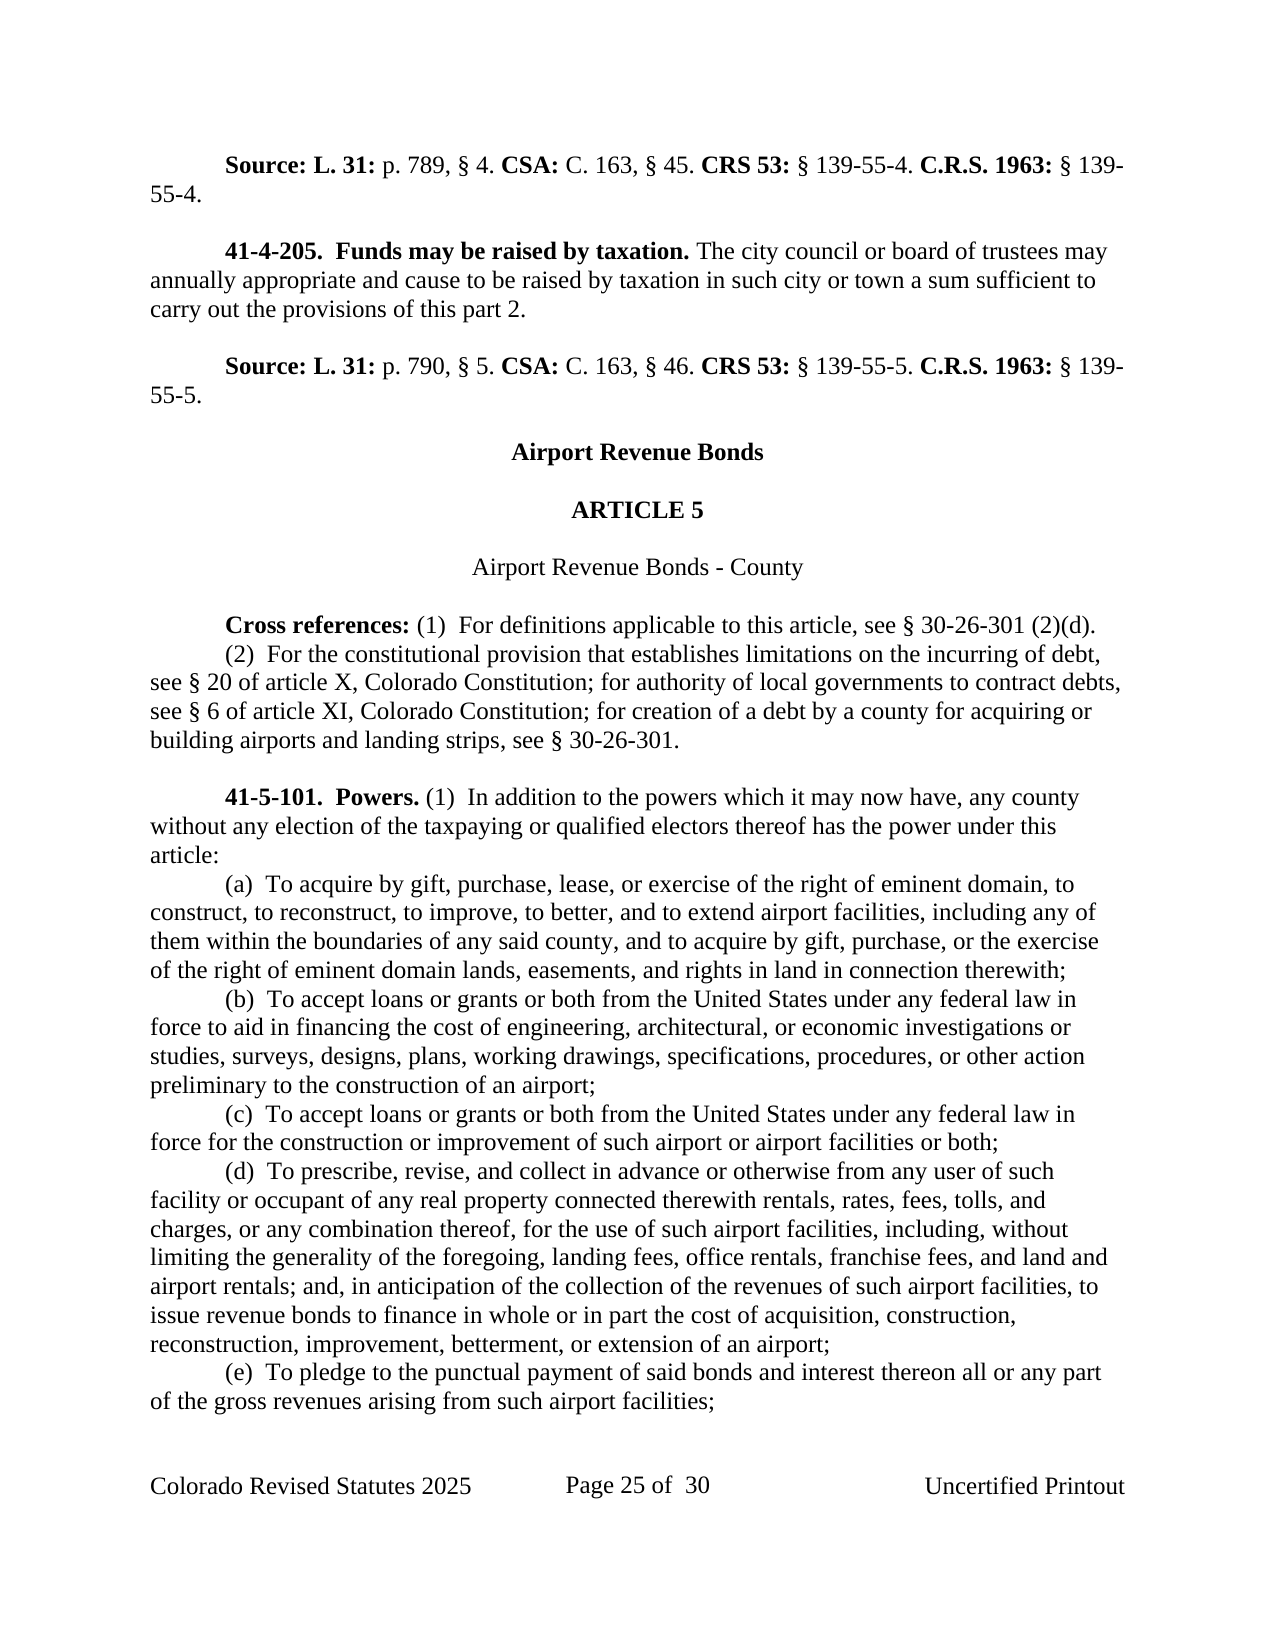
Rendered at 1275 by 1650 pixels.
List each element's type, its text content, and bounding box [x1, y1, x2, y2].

text Airport Revenue Bonds - County [150, 552, 1125, 581]
text 41-4-205. Funds may be raised by taxation. The city council or board of trustees may annually appropriate and cause to be raised by taxation in such city or town a sum sufficient to carry out the provisions of this part 2. [150, 236, 1125, 322]
text Airport Revenue Bonds [150, 437, 1125, 466]
text (a) To acquire by gift, purchase, lease, or exercise of the right of eminent domain, to construct, to reconstruct, to improve, to better, and to extend airport facilities, including any of them within the boundaries of any said county, and to acquire by gift, purchase, or the exercise of the right of eminent domain lands, easements, and rights in land in connection therewith; [150, 869, 1125, 984]
text (c) To accept loans or grants or both from the United States under any federal law in force for the construction or improvement of such airport or airport facilities or both; [150, 1099, 1125, 1156]
text ARTICLE 5 [150, 495, 1125, 524]
text Source: L. 31: p. 789, § 4. CSA: C. 163, § 45. CRS 53: § 139-55-4. C.R.S. 1963: § 139-55-4. [150, 150, 1125, 207]
text (e) To pledge to the punctual payment of said bonds and interest thereon all or any part of the gross revenues arising from such airport facilities; [150, 1357, 1125, 1415]
text (b) To accept loans or grants or both from the United States under any federal law in force to aid in financing the cost of engineering, architectural, or economic investigations or studies, surveys, designs, plans, working drawings, specifications, procedures, or other action preliminary to the construction of an airport; [150, 984, 1125, 1099]
text (d) To prescribe, revise, and collect in advance or otherwise from any user of such facility or occupant of any real property connected therewith rentals, rates, fees, tolls, and charges, or any combination thereof, for the use of such airport facilities, including, without limiting the generality of the foregoing, landing fees, office rentals, franchise fees, and land and airport rentals; and, in anticipation of the collection of the revenues of such airport facilities, to issue revenue bonds to finance in whole or in part the cost of acquisition, construction, reconstruction, improvement, betterment, or extension of an airport; [150, 1156, 1125, 1357]
text (2) For the constitutional provision that establishes limitations on the incurring of debt, see § 20 of article X, Colorado Constitution; for authority of local governments to contract debts, see § 6 of article XI, Colorado Constitution; for creation of a debt by a county for acquiring or building airports and landing strips, see § 30-26-301. [150, 639, 1125, 754]
text Source: L. 31: p. 790, § 5. CSA: C. 163, § 46. CRS 53: § 139-55-5. C.R.S. 1963: § 139-55-5. [150, 351, 1125, 409]
text Cross references: (1) For definitions applicable to this article, see § 30-26-301 (2)(d). [150, 610, 1125, 639]
text 41-5-101. Powers. (1) In addition to the powers which it may now have, any county without any election of the taxpaying or qualified electors thereof has the power under this article: [150, 782, 1125, 869]
